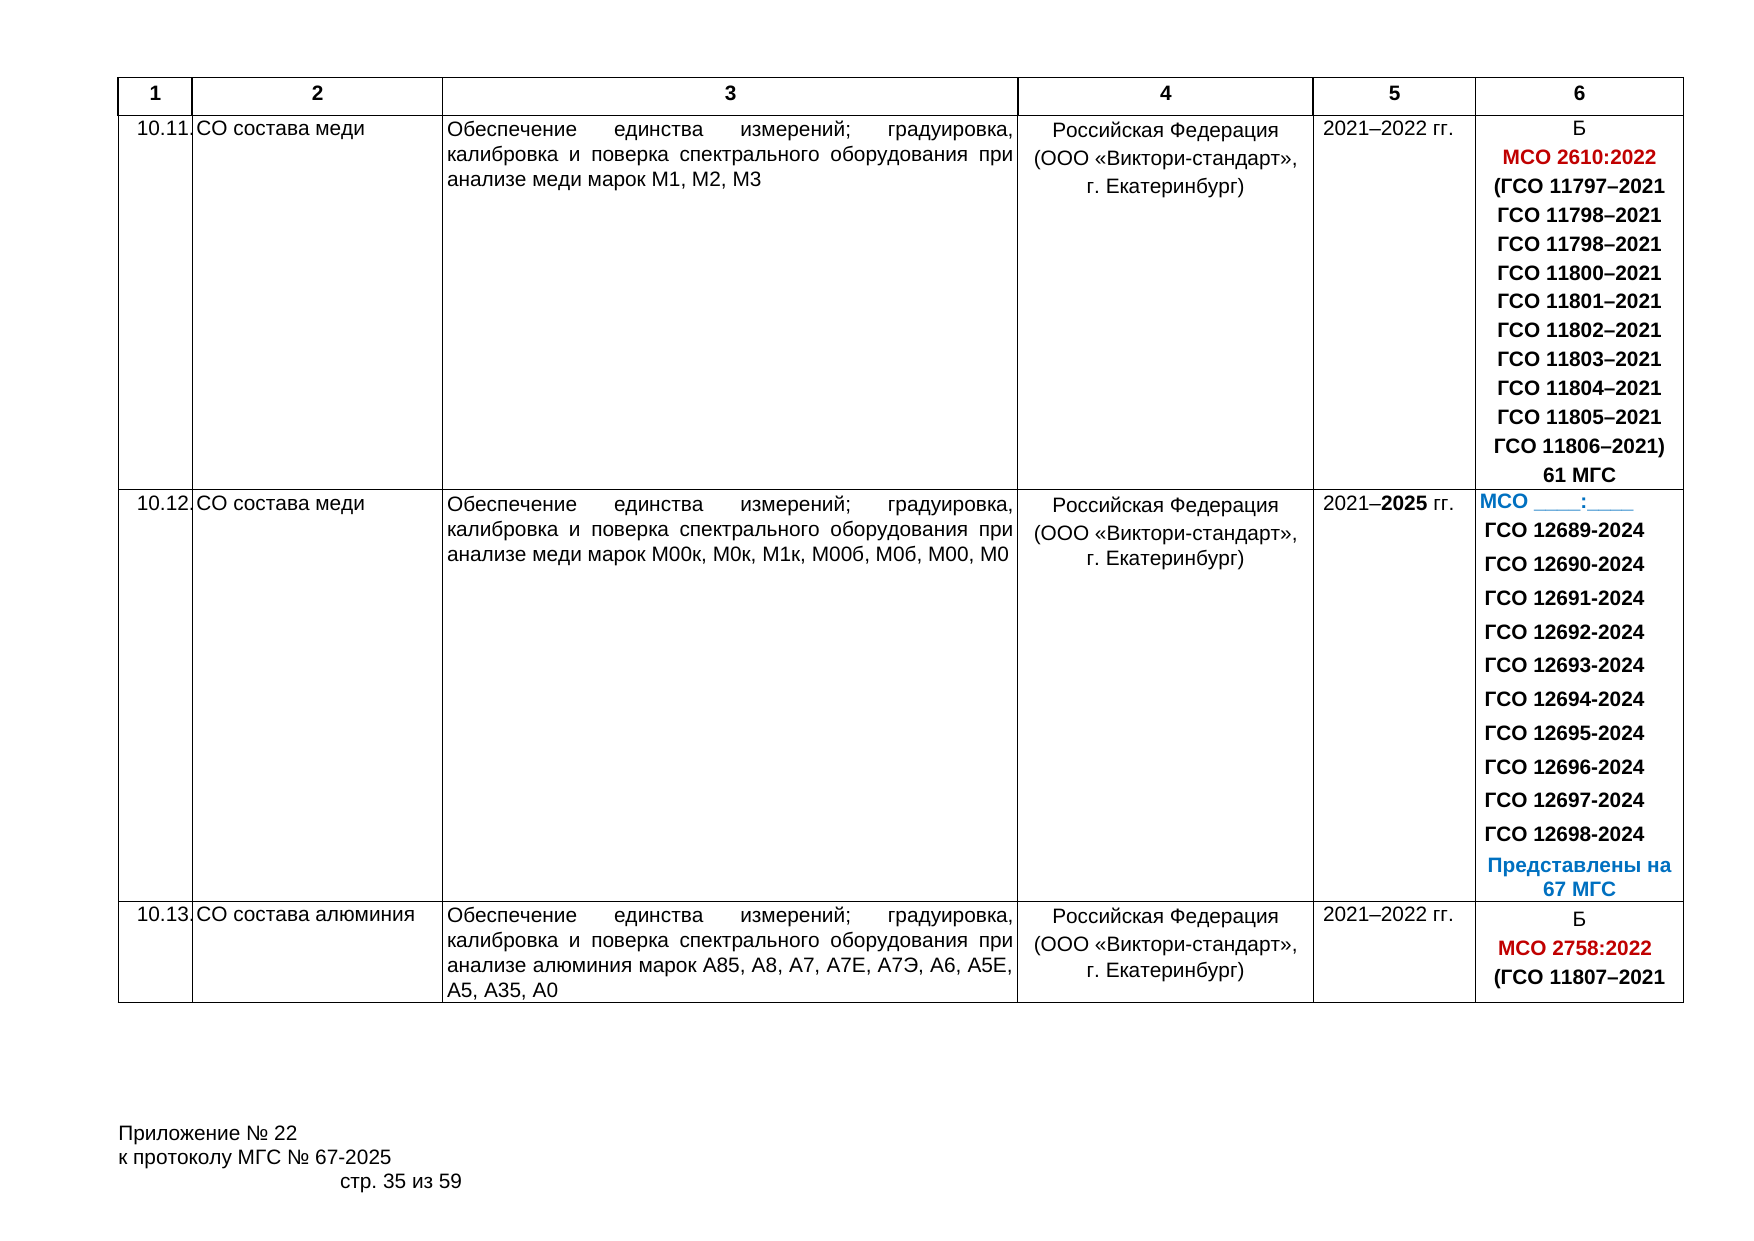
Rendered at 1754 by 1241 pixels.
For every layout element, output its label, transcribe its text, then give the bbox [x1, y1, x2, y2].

table_header 3 [443, 78, 1017, 114]
table_header 2 [193, 78, 442, 114]
table_cell Обеспечение единства измерений; градуировка, калибровка и поверка спектрального оборудования при анализе меди марок М1, М2, М3 [443, 116, 1017, 489]
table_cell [443, 902, 1017, 1002]
table_cell СО состава меди [193, 490, 442, 901]
table_cell Российская Федерация (ООО «Виктори-стандарт», г. Екатеринбург) [1018, 490, 1313, 901]
table_cell 2021–2022 гг. [1314, 902, 1475, 1002]
table_cell Российская Федерация (ООО «Виктори-стандарт», г. Екатеринбург) [1018, 116, 1313, 489]
table_cell Обеспечение единства измерений; градуировка, калибровка и поверка спектрального оборудования при анализе меди марок М00к, М0к, М1к, М00б, М0б, М00, М0 [443, 490, 1017, 901]
table_cell 2021–2025 гг. [1314, 490, 1475, 901]
table_header 1 [119, 78, 191, 114]
table_header 5 [1314, 78, 1475, 114]
table_header 6 [1476, 78, 1683, 114]
table_cell [119, 902, 192, 1002]
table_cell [1476, 902, 1683, 1002]
table_cell СО состава алюминия [193, 902, 442, 1002]
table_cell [1018, 902, 1313, 1002]
table_header 4 [1019, 78, 1312, 114]
table_cell СО состава меди [193, 116, 442, 489]
table_cell Б МСО 2610:2022 (ГСО 11797–2021 ГСО 11798–2021 ГСО 11798–2021 ГСО 11800–2021 ГСО 11801–2021 ГСО 11802–2021 ГСО 11803–2021 ГСО 11804–2021 ГСО 11805–2021 ГСО 11806–2021) 61 МГС [1476, 116, 1683, 489]
table_cell 2021–2022 гг. [1314, 116, 1475, 489]
table_cell [119, 116, 192, 489]
table_cell [119, 490, 192, 901]
table_cell МСО ____:____ ГСО 12689-2024 ГСО 12690-2024 ГСО 12691-2024 ГСО 12692-2024 ГСО 12693-2024 ГСО 12694-2024 ГСО 12695-2024 ГСО 12696-2024 ГСО 12697-2024 ГСО 12698-2024 Представлены на 67 МГС [1476, 490, 1683, 901]
